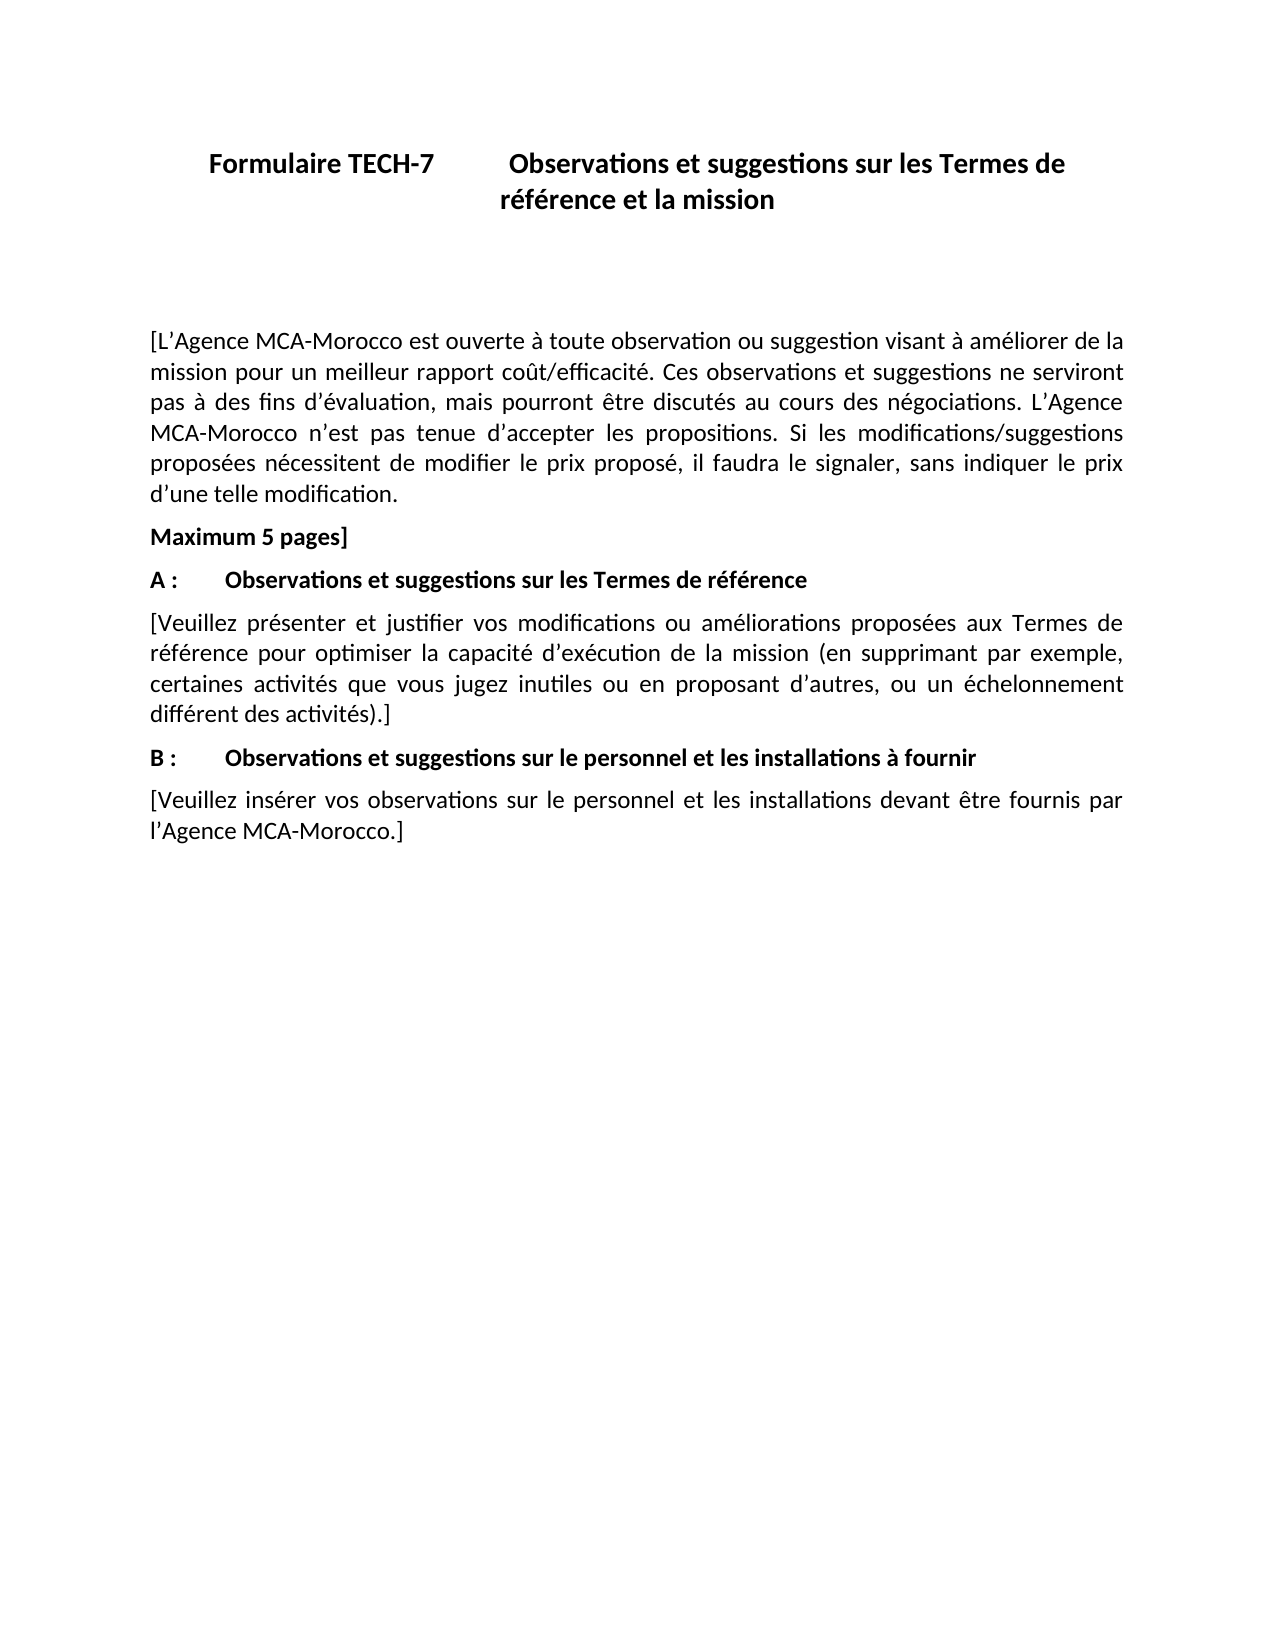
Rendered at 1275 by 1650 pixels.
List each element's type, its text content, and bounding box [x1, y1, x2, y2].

text [L’Agence MCA-Morocco est ouverte à toute observation ou suggestion visant à améliorer de la mission pour un meilleur rapport coût/efficacité. Ces observations et suggestions ne serviront pas à des fins d’évaluation, mais pourront être discutés au cours des négociations. L’Agence MCA-Morocco n’est pas tenue d’accepter les propositions. Si les modifications/suggestions proposées nécessitent de modifier le prix proposé, il faudra le signaler, sans indiquer le prix d’une telle modification. [150, 325, 1125, 508]
text B : Observations et suggestions sur le personnel et les installations à fournir [150, 742, 1125, 772]
text [Veuillez insérer vos observations sur le personnel et les installations devant être fournis par l’Agence MCA-Morocco.] [150, 785, 1125, 846]
text Maximum 5 pages] [150, 521, 1125, 552]
text A : Observations et suggestions sur les Termes de référence [150, 564, 1125, 594]
subtitle Formulaire TECH-7 Observations et suggestions sur les Termes de référence et la mission [150, 145, 1125, 217]
text [Veuillez présenter et justifier vos modifications ou améliorations proposées aux Termes de référence pour optimiser la capacité d’exécution de la mission (en supprimant par exemple, certaines activités que vous jugez inutiles ou en proposant d’autres, ou un échelonnement différent des activités).] [150, 607, 1125, 729]
